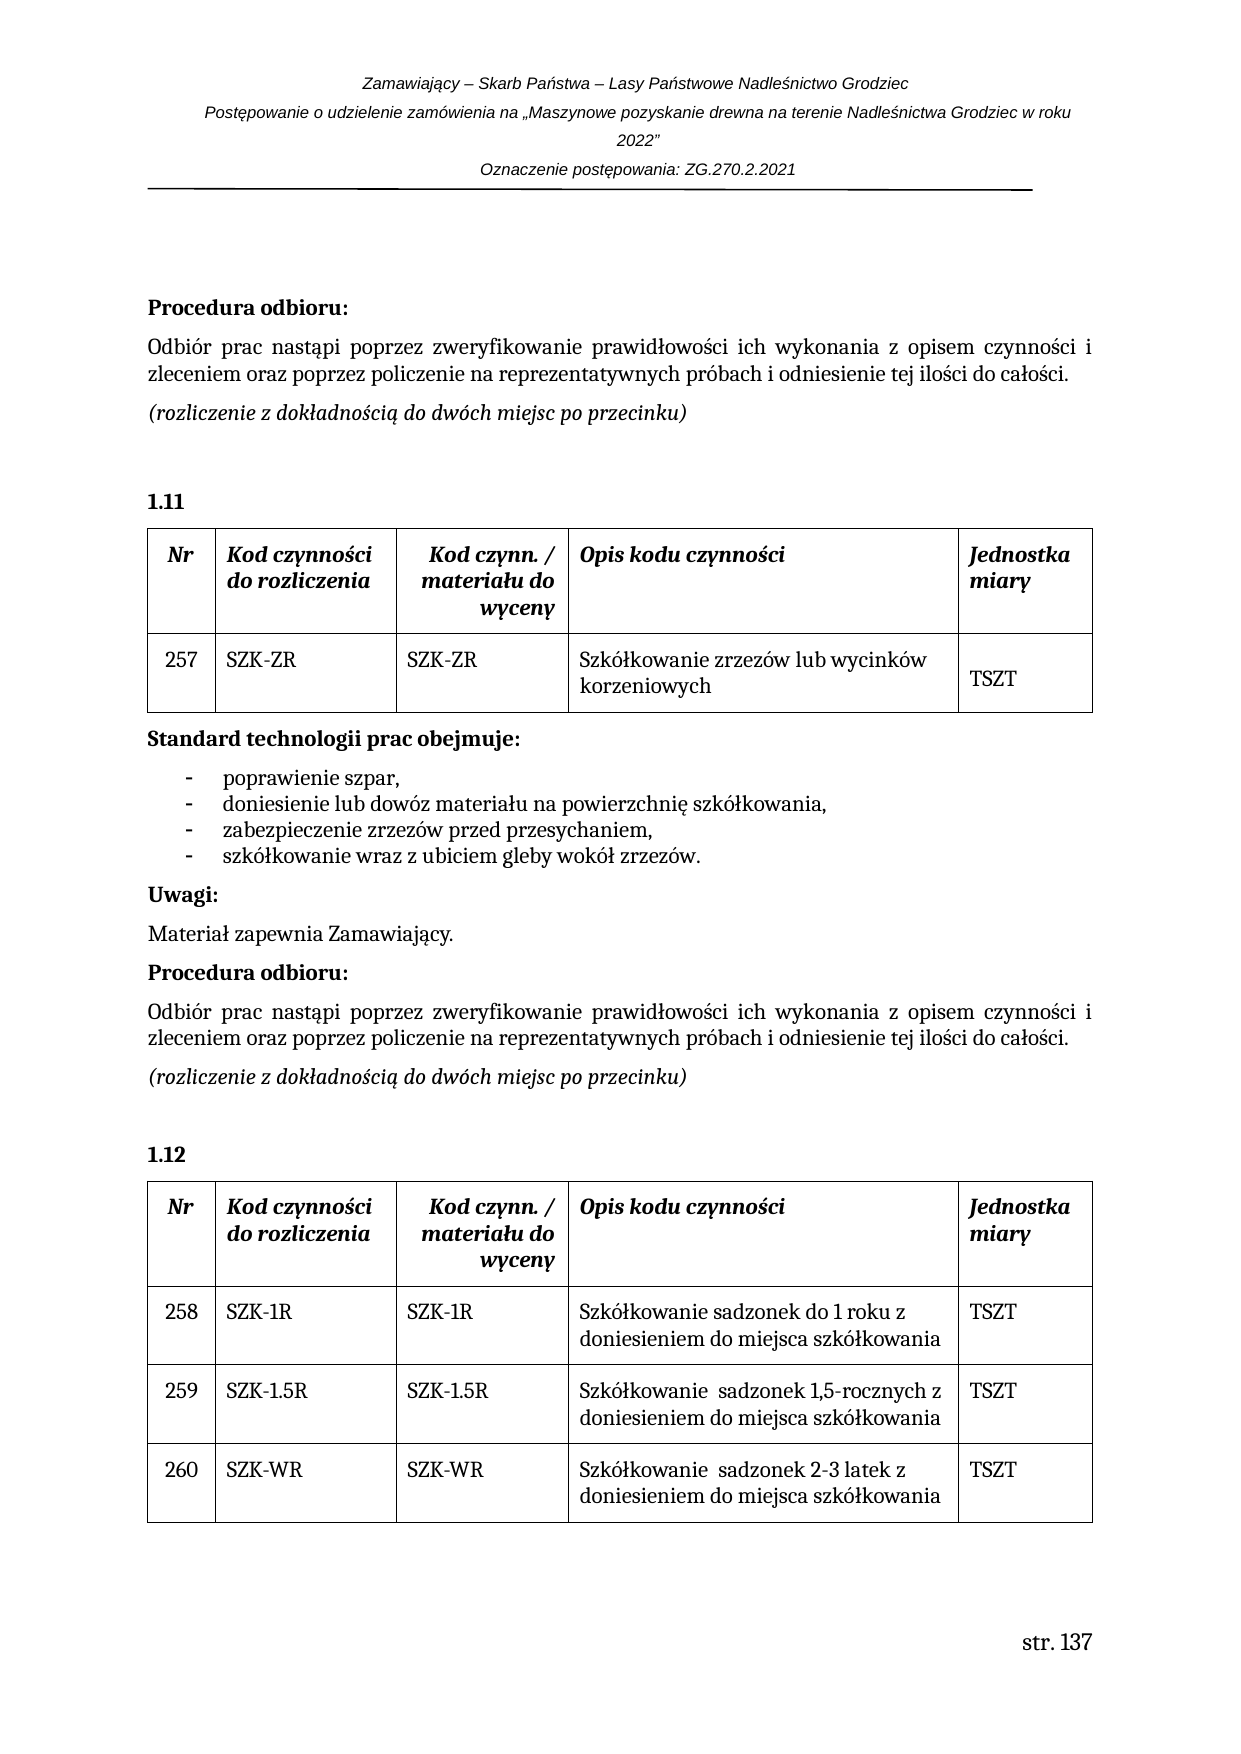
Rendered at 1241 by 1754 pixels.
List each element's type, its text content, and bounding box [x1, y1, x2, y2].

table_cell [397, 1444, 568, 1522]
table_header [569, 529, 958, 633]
text Procedura odbioru: [148, 960, 1093, 986]
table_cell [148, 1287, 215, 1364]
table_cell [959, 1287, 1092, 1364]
text 1.12 [148, 1142, 1093, 1168]
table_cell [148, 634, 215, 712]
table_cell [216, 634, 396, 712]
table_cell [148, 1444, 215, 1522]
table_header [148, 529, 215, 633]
list zabezpieczenie zrzezów przed przesychaniem, [185, 817, 1093, 843]
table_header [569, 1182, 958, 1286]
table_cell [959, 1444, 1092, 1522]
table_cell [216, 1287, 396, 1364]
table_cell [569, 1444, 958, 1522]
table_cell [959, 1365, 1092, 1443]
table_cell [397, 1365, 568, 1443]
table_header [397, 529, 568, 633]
text Uwagi: [148, 882, 1093, 908]
list szkółkowanie wraz z ubiciem gleby wokół zrzezów. [185, 843, 1093, 870]
text Odbiór prac nastąpi poprzez zweryfikowanie prawidłowości ich wykonania z opisem czynności i zleceniem oraz poprzez policzenie na reprezentatywnych próbach i odniesienie tej ilości do całości. [148, 334, 1093, 387]
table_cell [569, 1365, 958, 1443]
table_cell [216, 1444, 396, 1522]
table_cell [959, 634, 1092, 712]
list doniesienie lub dowóz materiału na powierzchnię szkółkowania, [185, 791, 1093, 817]
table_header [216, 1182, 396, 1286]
text Procedura odbioru: [148, 295, 1093, 322]
list poprawienie szpar, [185, 764, 1093, 791]
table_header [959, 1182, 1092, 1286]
text Odbiór prac nastąpi poprzez zweryfikowanie prawidłowości ich wykonania z opisem czynności i zleceniem oraz poprzez policzenie na reprezentatywnych próbach i odniesienie tej ilości do całości. [148, 999, 1093, 1051]
text Standard technologii prac obejmuje: [148, 725, 1093, 752]
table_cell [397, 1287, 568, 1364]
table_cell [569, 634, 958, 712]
text (rozliczenie z dokładnością do dwóch miejsc po przecinku) [148, 1064, 1093, 1090]
text Materiał zapewnia Zamawiający. [148, 921, 1093, 947]
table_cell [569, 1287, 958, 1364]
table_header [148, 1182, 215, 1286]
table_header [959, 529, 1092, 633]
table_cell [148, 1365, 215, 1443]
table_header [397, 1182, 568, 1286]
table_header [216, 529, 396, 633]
text (rozliczenie z dokładnością do dwóch miejsc po przecinku) [148, 399, 1093, 426]
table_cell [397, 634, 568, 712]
text 1.11 [148, 489, 1093, 516]
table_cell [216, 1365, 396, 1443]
